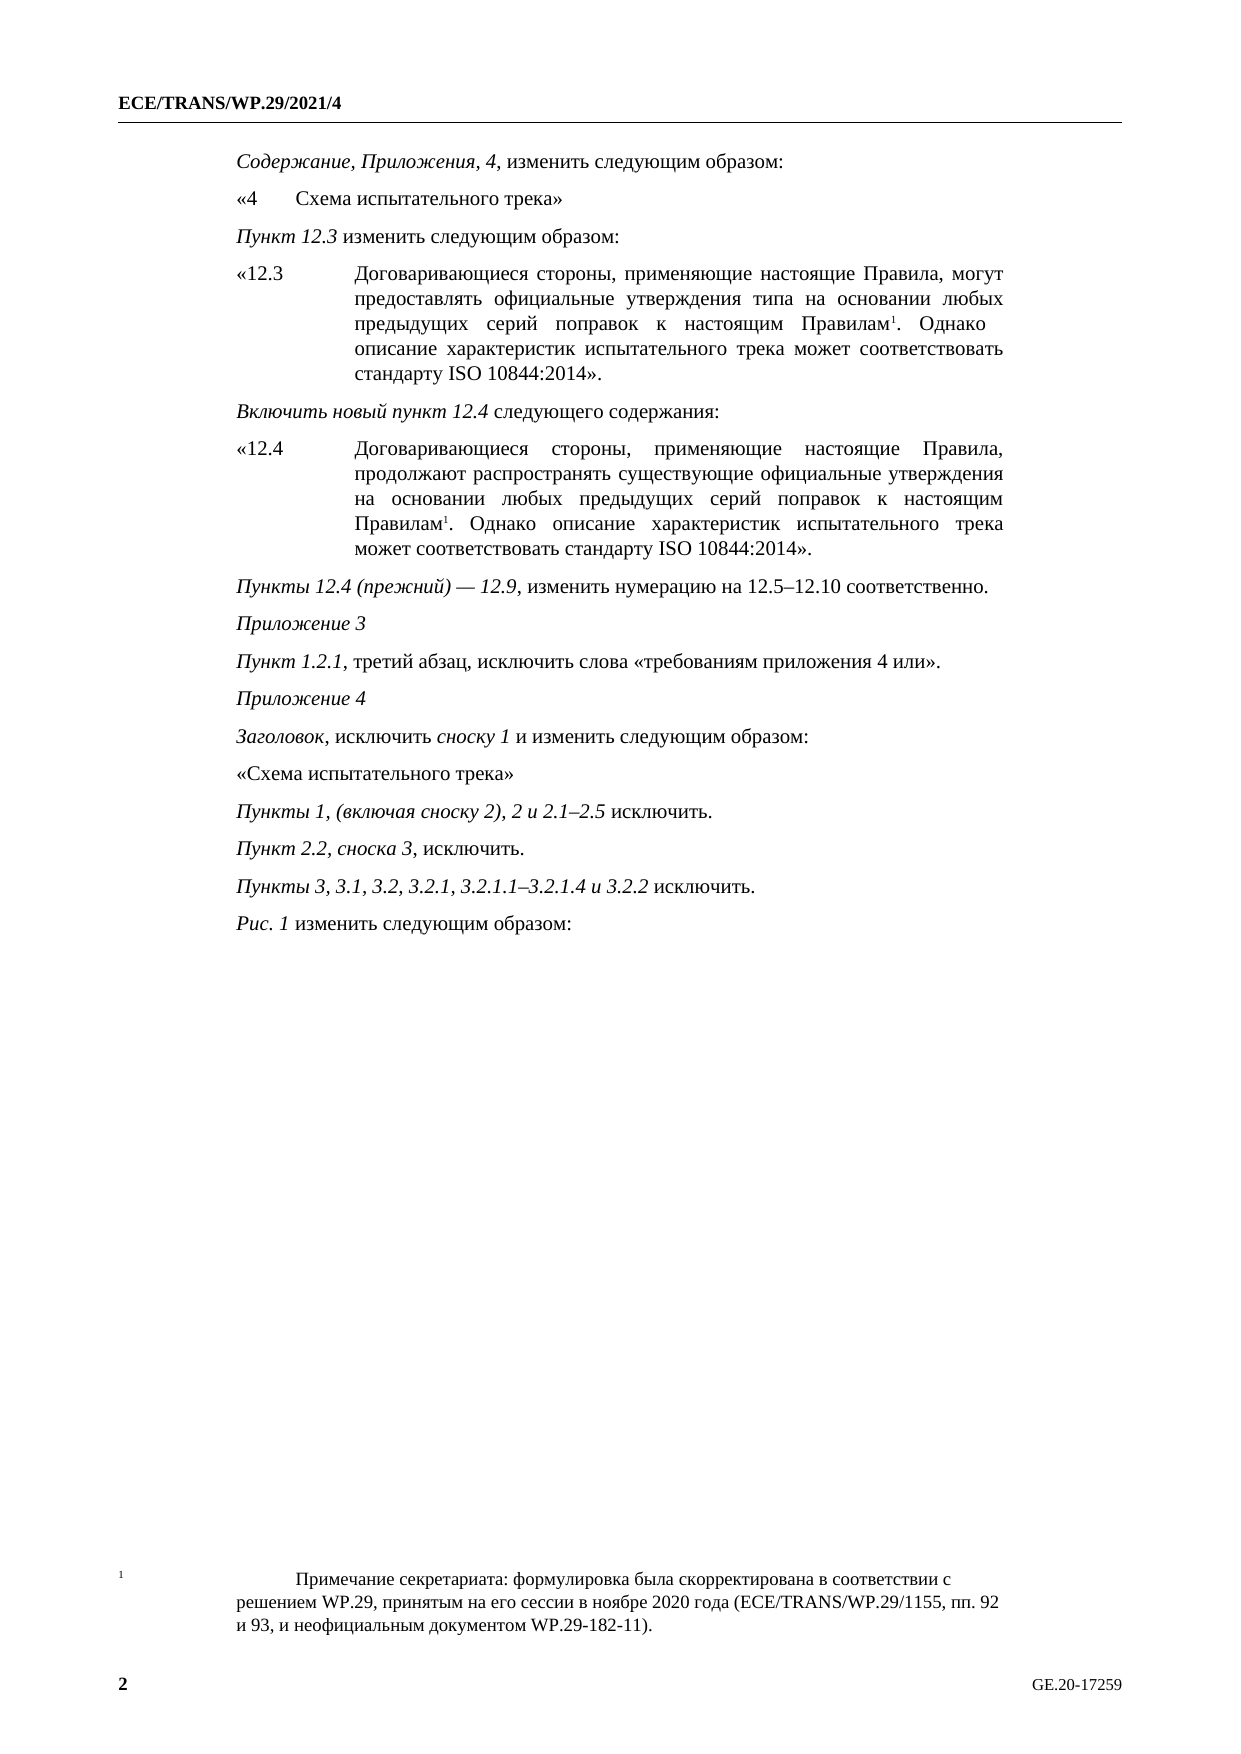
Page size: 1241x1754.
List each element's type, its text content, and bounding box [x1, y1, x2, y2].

text Содержание, Приложения, 4, изменить следующим образом: [236, 148, 1004, 173]
text «Схема испытательного трека» [236, 760, 1004, 785]
text Заголовок, исключить сноску 1 и изменить следующим образом: [236, 723, 1004, 748]
text Пункт 1.2.1, третий абзац, исключить слова «требованиям приложения 4 или». [236, 648, 1004, 673]
text Пункты 1, (включая сноску 2), 2 и 2.1–2.5 исключить. [236, 798, 1004, 823]
text Приложение 3 [236, 610, 1004, 635]
text Пункты 12.4 (прежний) — 12.9, изменить нумерацию на 12.5–12.10 соответственно. [236, 573, 1004, 598]
text «12.3 Договаривающиеся стороны, применяющие настоящие Правила, могут предоставлять официальные утверждения типа на основании любых предыдущих серий поправок к настоящим Правилам. Однако описание характеристик испытательного трека может соответствовать стандарту ISO 10844:2014». [236, 260, 1004, 385]
text «4 Схема испытательного трека» [236, 185, 1004, 210]
text Пункты 3, 3.1, 3.2, 3.2.1, 3.2.1.1–3.2.1.4 и 3.2.2 исключить. [236, 873, 1004, 898]
text Рис. 1 изменить следующим образом: [236, 910, 1004, 935]
text Приложение 4 [236, 685, 1004, 710]
text Пункт 2.2, сноска 3, исключить. [236, 835, 1004, 860]
text Включить новый пункт 12.4 следующего содержания: [236, 398, 1004, 423]
text Пункт 12.3 изменить следующим образом: [236, 223, 1004, 248]
text «12.4 Договаривающиеся стороны, применяющие настоящие Правила, продолжают распространять существующие официальные утверждения на основании любых предыдущих серий поправок к настоящим Правилам1. Однако описание характеристик испытательного трека может соответствовать стандарту ISO 10844:2014». [236, 435, 1004, 560]
